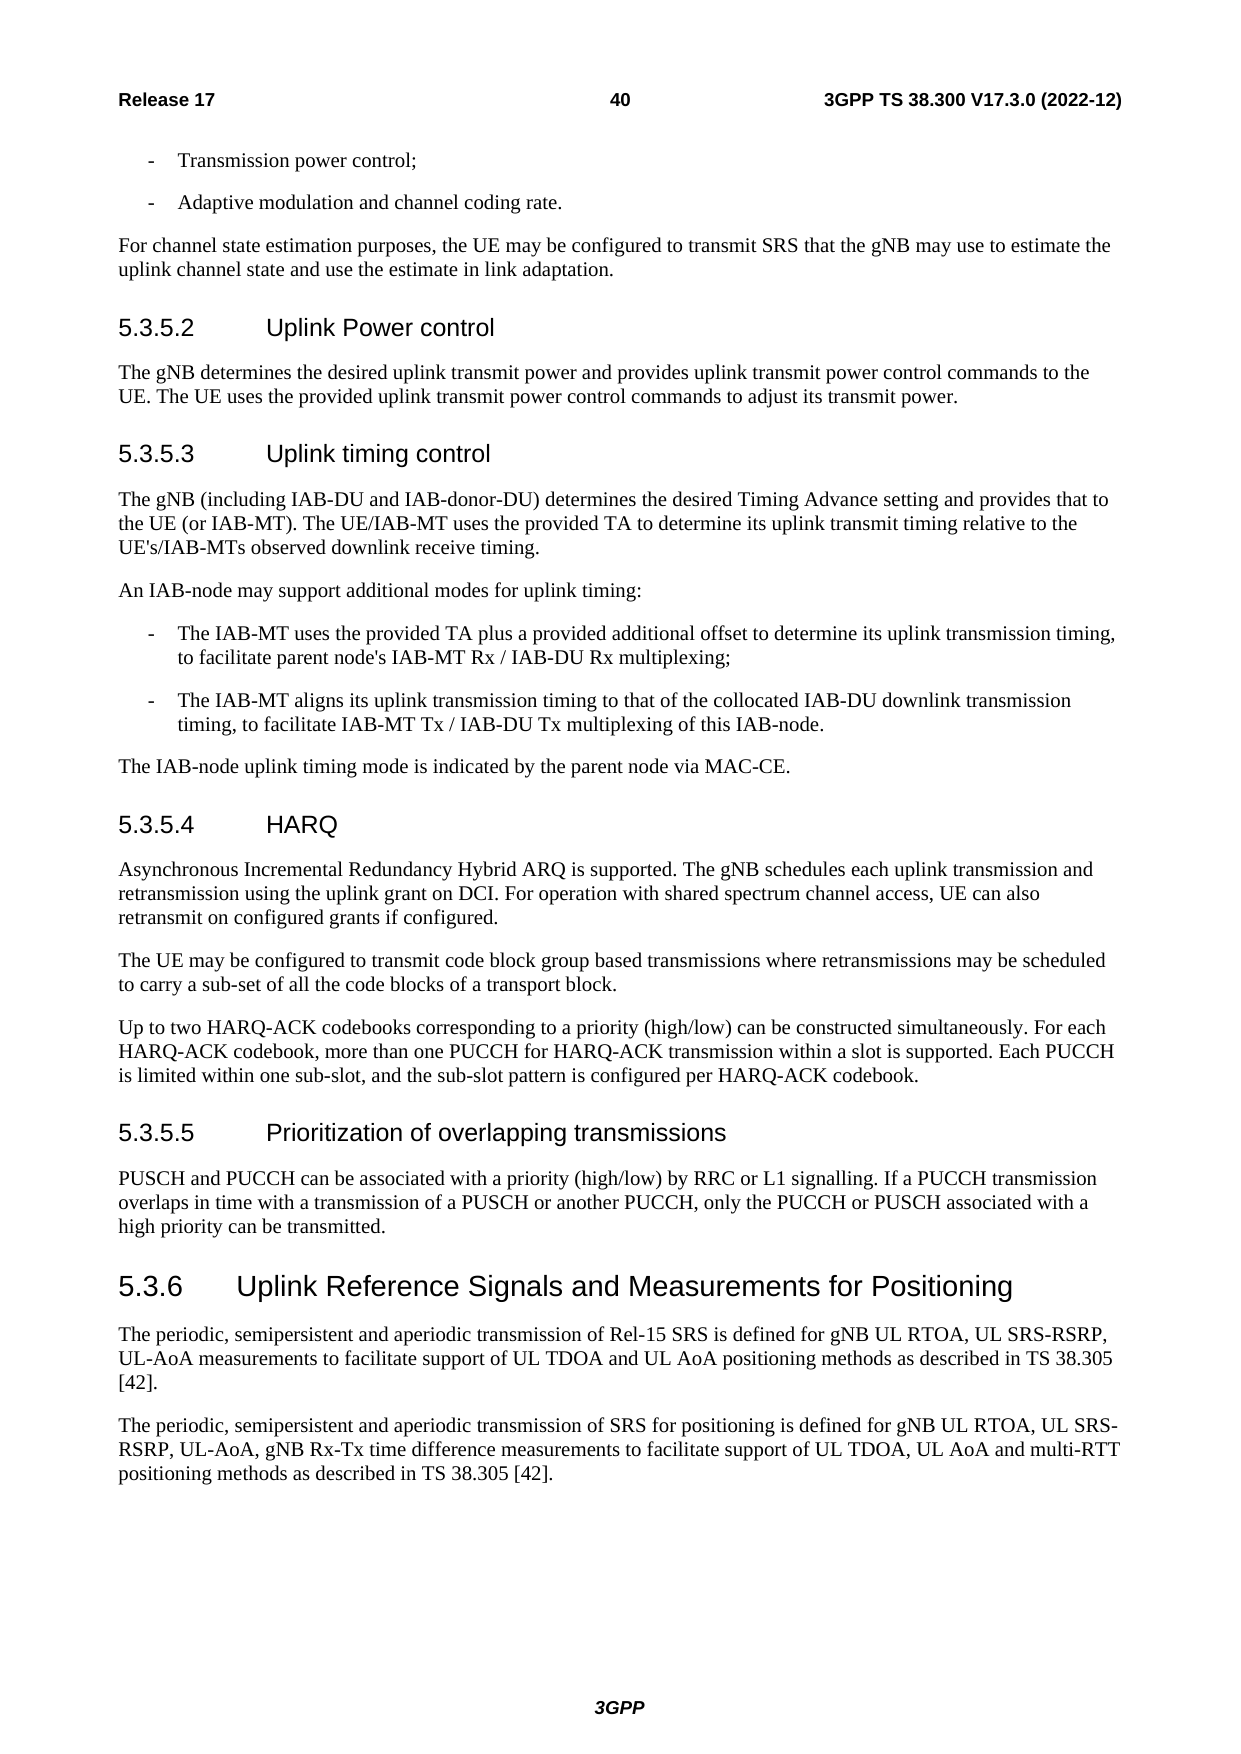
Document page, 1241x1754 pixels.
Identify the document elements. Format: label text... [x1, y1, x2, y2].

subtitle 5.3.5.2 Uplink Power control [118, 312, 1122, 341]
text - Transmission power control; [148, 147, 1122, 172]
text Asynchronous Incremental Redundancy Hybrid ARQ is supported. The gNB schedules each uplink transmission and retransmission using the uplink grant on DCI. For operation with shared spectrum channel access, UE can also retransmit on configured grants if configured. [118, 857, 1122, 929]
text The periodic, semipersistent and aperiodic transmission of SRS for positioning is defined for gNB UL RTOA, UL SRS-RSRP, UL-AoA, gNB Rx-Tx time difference measurements to facilitate support of UL TDOA, UL AoA and multi-RTT positioning methods as described in TS 38.305 [42]. [118, 1413, 1122, 1485]
subtitle 5.3.5.4 HARQ [118, 810, 1122, 838]
subtitle 5.3.5.3 Uplink timing control [118, 439, 1122, 468]
text For channel state estimation purposes, the UE may be configured to transmit SRS that the gNB may use to estimate the uplink channel state and use the estimate in link adaptation. [118, 233, 1122, 281]
text The IAB-node uplink timing mode is indicated by the parent node via MAC-CE. [118, 754, 1122, 778]
text The UE may be configured to transmit code block group based transmissions where retransmissions may be scheduled to carry a sub-set of all the code blocks of a transport block. [118, 948, 1122, 996]
subtitle 5.3.6 Uplink Reference Signals and Measurements for Positioning [118, 1269, 1122, 1303]
text The periodic, semipersistent and aperiodic transmission of Rel-15 SRS is defined for gNB UL RTOA, UL SRS-RSRP, UL-AoA measurements to facilitate support of UL TDOA and UL AoA positioning methods as described in TS 38.305 [42]. [118, 1322, 1122, 1394]
subtitle 5.3.5.5 Prioritization of overlapping transmissions [118, 1118, 1122, 1147]
text PUSCH and PUCCH can be associated with a priority (high/low) by RRC or L1 signalling. If a PUCCH transmission overlaps in time with a transmission of a PUSCH or another PUCCH, only the PUCCH or PUSCH associated with a high priority can be transmitted. [118, 1166, 1122, 1238]
text - The IAB-MT aligns its uplink transmission timing to that of the collocated IAB-DU downlink transmission timing, to facilitate IAB-MT Tx / IAB-DU Tx multiplexing of this IAB-node. [148, 687, 1122, 736]
text - The IAB-MT uses the provided TA plus a provided additional offset to determine its uplink transmission timing, to facilitate parent node's IAB-MT Rx / IAB-DU Rx multiplexing; [148, 621, 1122, 669]
text The gNB (including IAB-DU and IAB-donor-DU) determines the desired Timing Advance setting and provides that to the UE (or IAB-MT). The UE/IAB-MT uses the provided TA to determine its uplink transmit timing relative to the UE's/IAB-MTs observed downlink receive timing. [118, 487, 1122, 559]
text - Adaptive modulation and channel coding rate. [148, 190, 1122, 214]
text The gNB determines the desired uplink transmit power and provides uplink transmit power control commands to the UE. The UE uses the provided uplink transmit power control commands to adjust its transmit power. [118, 360, 1122, 408]
text An IAB-node may support additional modes for uplink timing: [118, 578, 1122, 602]
text Up to two HARQ-ACK codebooks corresponding to a priority (high/low) can be constructed simultaneously. For each HARQ-ACK codebook, more than one PUCCH for HARQ-ACK transmission within a slot is supported. Each PUCCH is limited within one sub-slot, and the sub-slot pattern is configured per HARQ-ACK codebook. [118, 1015, 1122, 1087]
